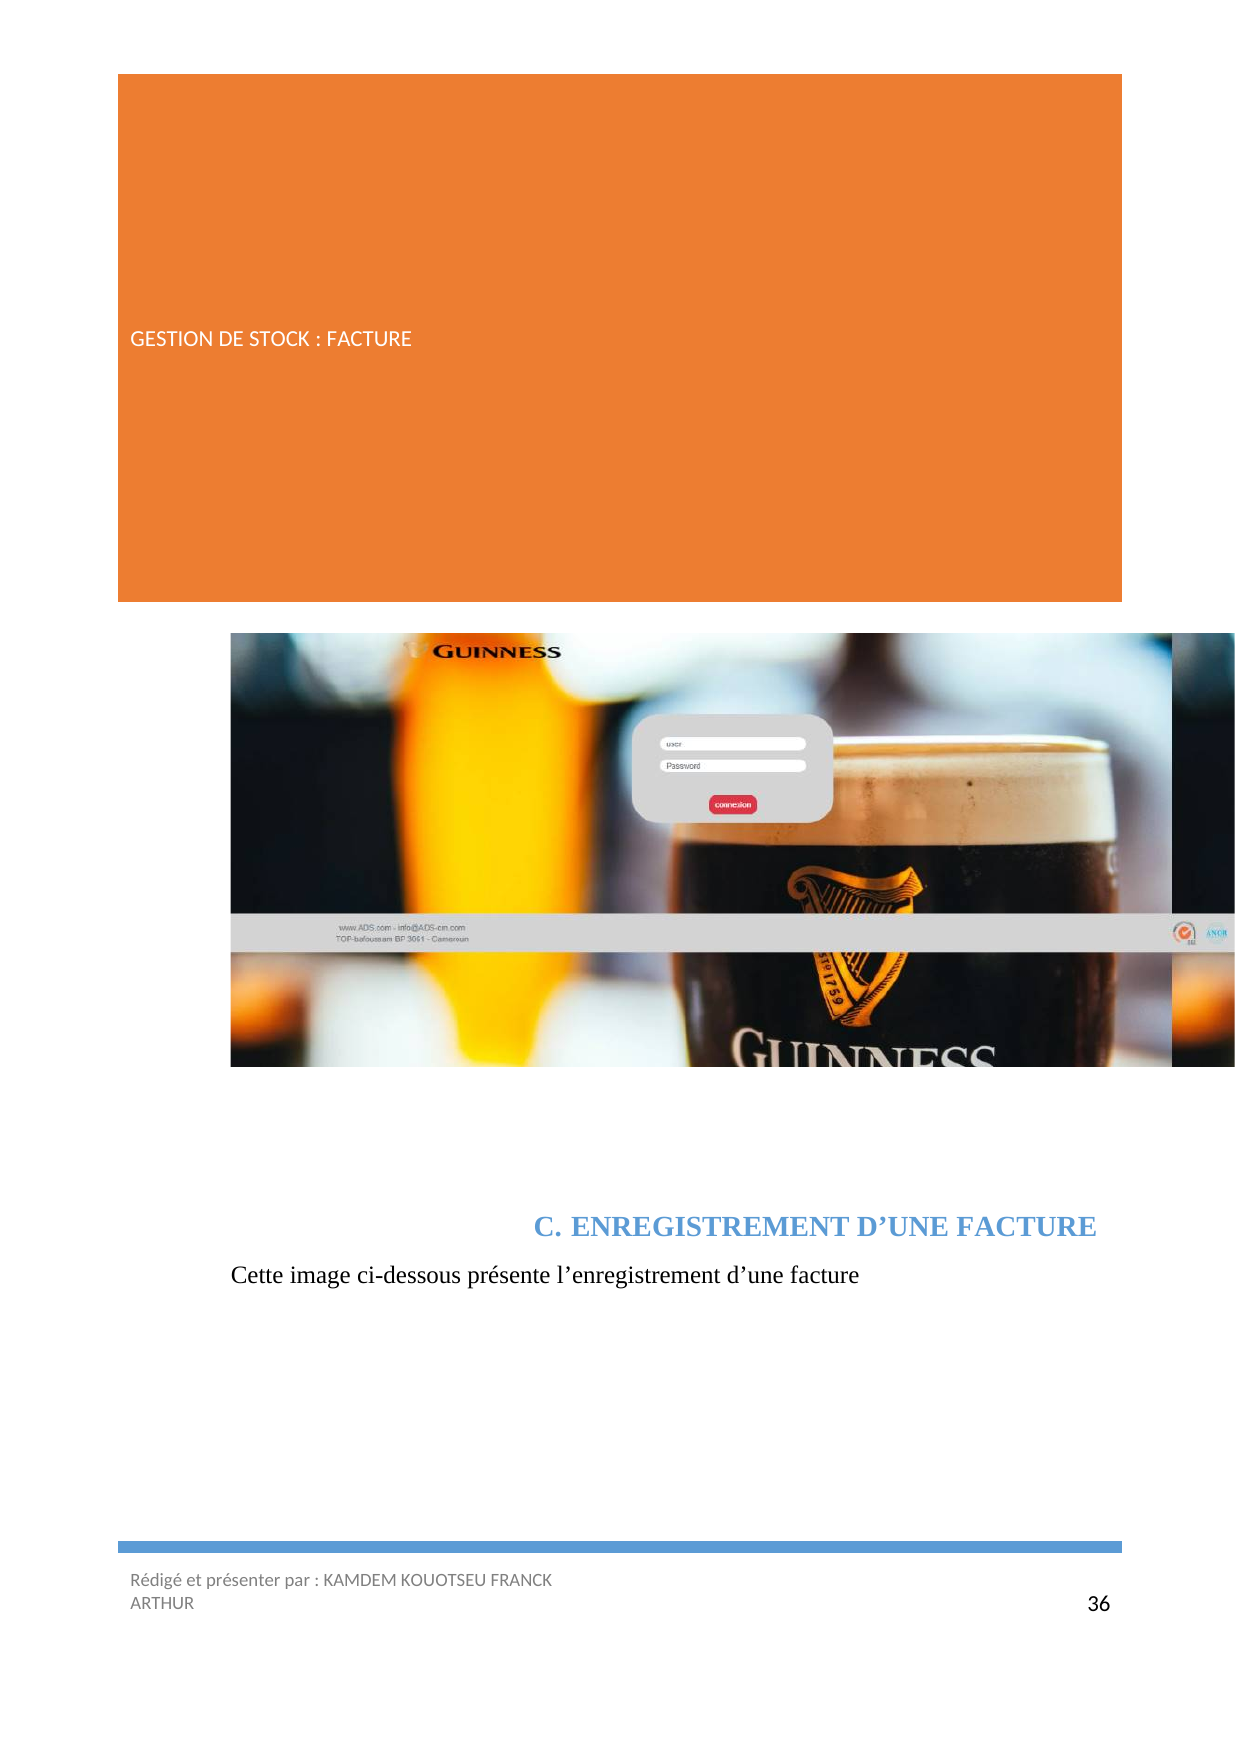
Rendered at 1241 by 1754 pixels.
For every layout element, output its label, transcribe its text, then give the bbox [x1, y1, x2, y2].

list ENREGISTREMENT D’UNE FACTURE [509, 1209, 1122, 1243]
list Cette image ci-dessous présente l’enregistrement d’une facture [231, 1260, 1122, 1289]
picture [230, 633, 1235, 1067]
